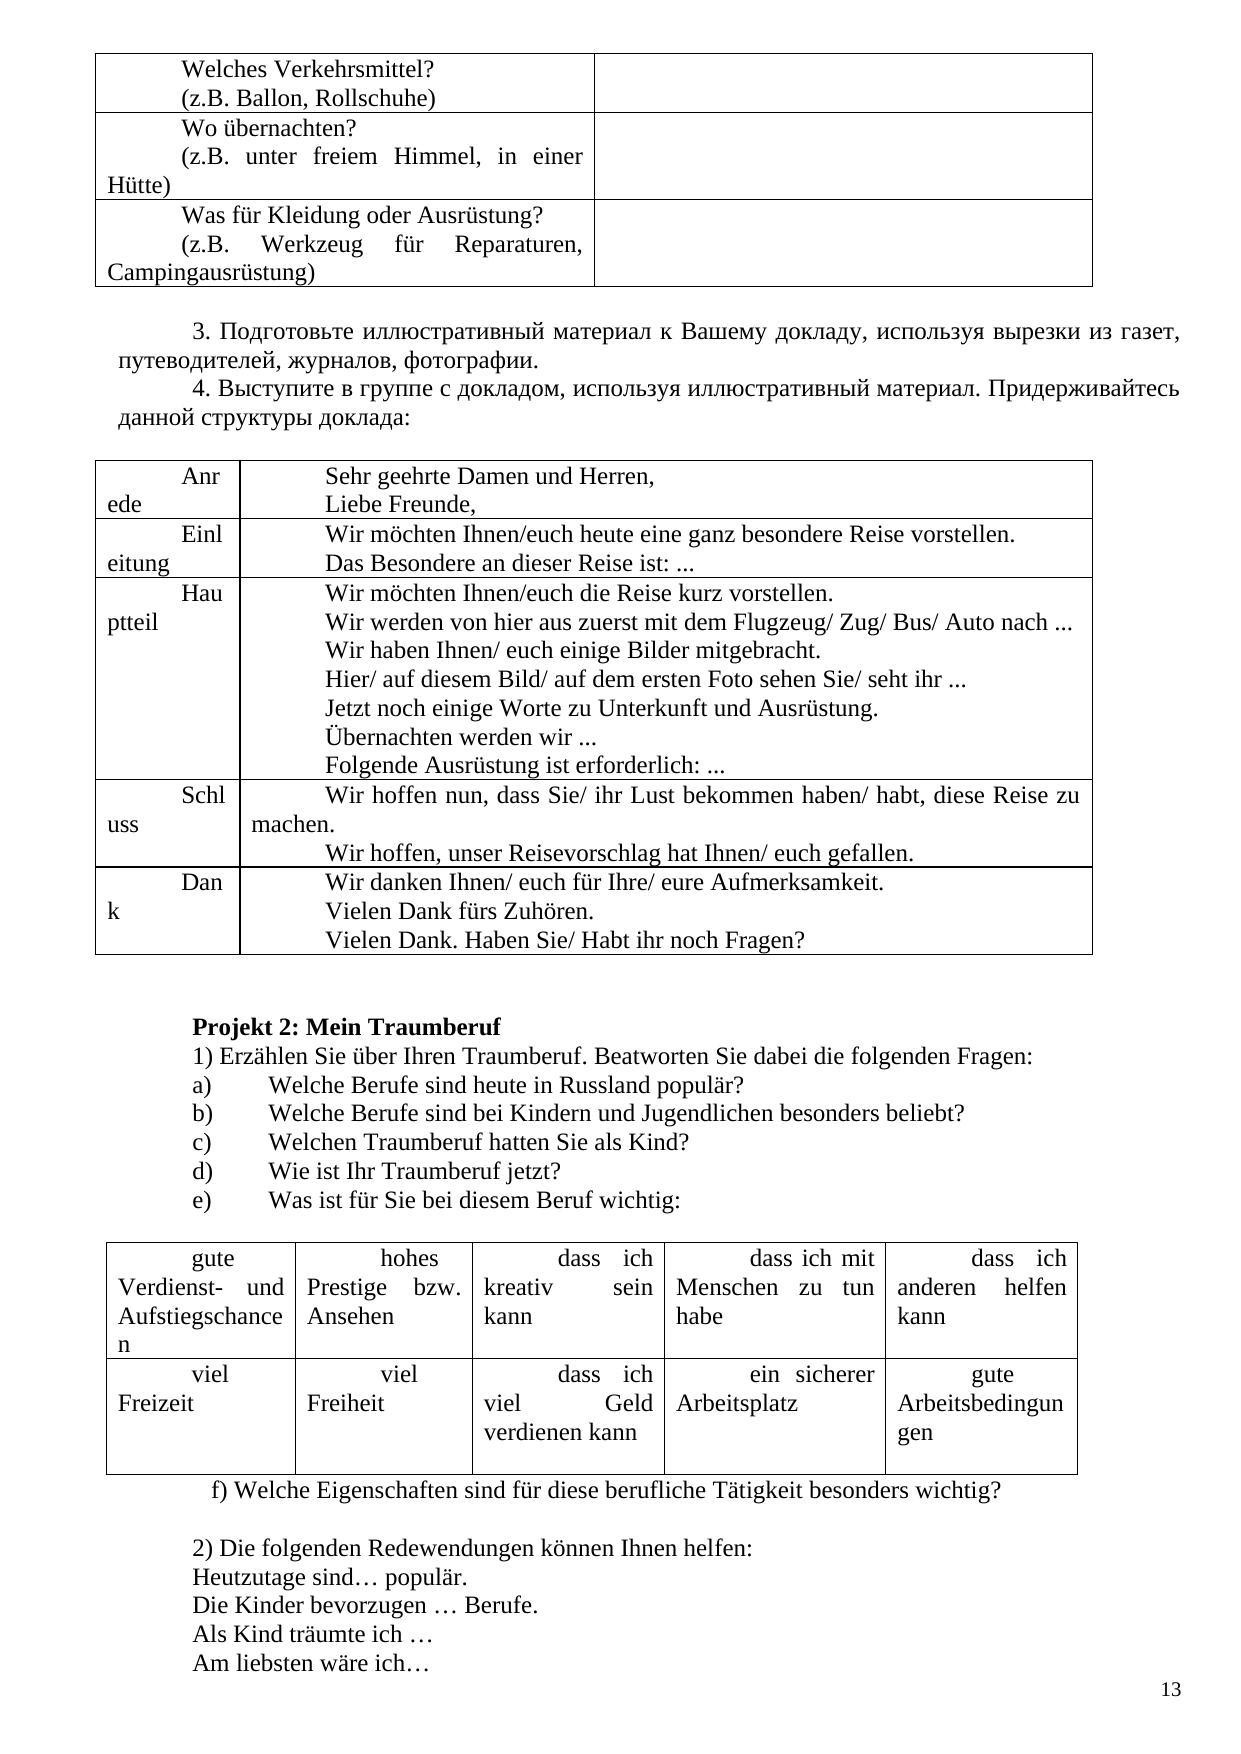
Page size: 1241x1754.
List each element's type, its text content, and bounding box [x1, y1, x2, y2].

table_cell Wo übernachten? (z.B. unter freiem Himmel, in einer Hütte) [96, 113, 594, 199]
text 1) Erzählen Sie über Ihren Traumberuf. Beatworten Sie dabei die folgenden Fragen: [118, 1041, 1181, 1070]
table_header Anrede [96, 461, 239, 518]
table_cell Einleitung [96, 519, 239, 577]
text Am liebsten wäre ich… [118, 1648, 1181, 1677]
table_header dass ich anderen helfen kann [886, 1243, 1077, 1358]
table_cell Schluss [96, 780, 239, 866]
text Projekt 2: Mein Traumberuf [118, 1012, 1181, 1041]
text Heutzutage sind… populär. [118, 1562, 1181, 1590]
table_header Sehr geehrte Damen und Herren, Liebe Freunde, [241, 461, 1092, 518]
text Als Kind träumte ich … [118, 1619, 1181, 1648]
table_cell viel Freiheit [296, 1359, 472, 1474]
list Welche Berufe sind heute in Russland populär? [118, 1070, 1181, 1098]
list Welchen Traumberuf hatten Sie als Kind? [118, 1127, 1181, 1156]
table_cell Hauptteil [96, 578, 239, 779]
text 3. Подготовьте иллюстративный материал к Вашему докладу, используя вырезки из газет, путеводителей, журналов, фотографии. [118, 316, 1181, 373]
table_header dass ich mit Menschen zu tun habe [665, 1243, 885, 1358]
table_cell Was für Kleidung oder Ausrüstung? (z.B. Werkzeug für Reparaturen, Campingausrüstung) [96, 200, 594, 286]
table_cell Wir hoffen nun, dass Sie/ ihr Lust bekommen haben/ habt, diese Reise zu machen. Wir hoffen, unser Reisevorschlag hat Ihnen/ euch gefallen. [241, 780, 1092, 866]
table_cell ein sicherer Arbeitsplatz [665, 1359, 885, 1474]
table_header hohes Prestige bzw. Ansehen [296, 1243, 472, 1358]
table_cell Wir möchten Ihnen/euch die Reise kurz vorstellen. Wir werden von hier aus zuerst mit dem Flugzeug/ Zug/ Bus/ Auto nach ... Wir haben Ihnen/ euch einige Bilder mitgebracht. Hier/ auf diesem Bild/ auf dem ersten Foto sehen Sie/ seht ihr ... Jetzt noch einige Worte zu Unterkunft und Ausrüstung. Übernachten werden wir ... Folgende Ausrüstung ist erforderlich: ... [241, 578, 1092, 779]
table_cell Wir danken Ihnen/ euch für Ihre/ eure Aufmerksamkeit. Vielen Dank fürs Zuhören. Vielen Dank. Haben Sie/ Habt ihr noch Fragen? [241, 868, 1092, 954]
table_cell dass ich viel Geld verdienen kann [473, 1359, 664, 1474]
list Wie ist Ihr Traumberuf jetzt? [118, 1156, 1181, 1185]
table_cell Welches Verkehrsmittel? (z.B. Ballon, Rollschuhe) [96, 54, 594, 112]
text Die Kinder bevorzugen … Berufe. [118, 1590, 1181, 1619]
table_cell gute Arbeitsbedingungen [886, 1359, 1077, 1474]
text f) Welche Eigenschaften sind für diese berufliche Tätigkeit besonders wichtig? [118, 1475, 1181, 1504]
table_header dass ich kreativ sein kann [473, 1243, 664, 1358]
table_cell Dank [96, 868, 239, 954]
table_header gute Verdienst- und Aufstiegschancen [107, 1243, 295, 1358]
table_cell viel Freizeit [107, 1359, 295, 1474]
table_cell [595, 54, 1092, 112]
text 2) Die folgenden Redewendungen können Ihnen helfen: [118, 1533, 1181, 1562]
table_cell [595, 200, 1092, 286]
list Welche Berufe sind bei Kindern und Jugendlichen besonders beliebt? [118, 1098, 1181, 1127]
table_cell [595, 113, 1092, 199]
table_cell Wir möchten Ihnen/euch heute eine ganz besondere Reise vorstellen. Das Besondere an dieser Reise ist: ... [241, 519, 1092, 577]
list Was ist für Sie bei diesem Beruf wichtig: [118, 1185, 1181, 1213]
text 4. Выступите в группе с докладом, используя иллюстративный материал. Придерживайтесь данной структуры доклада: [118, 373, 1181, 431]
